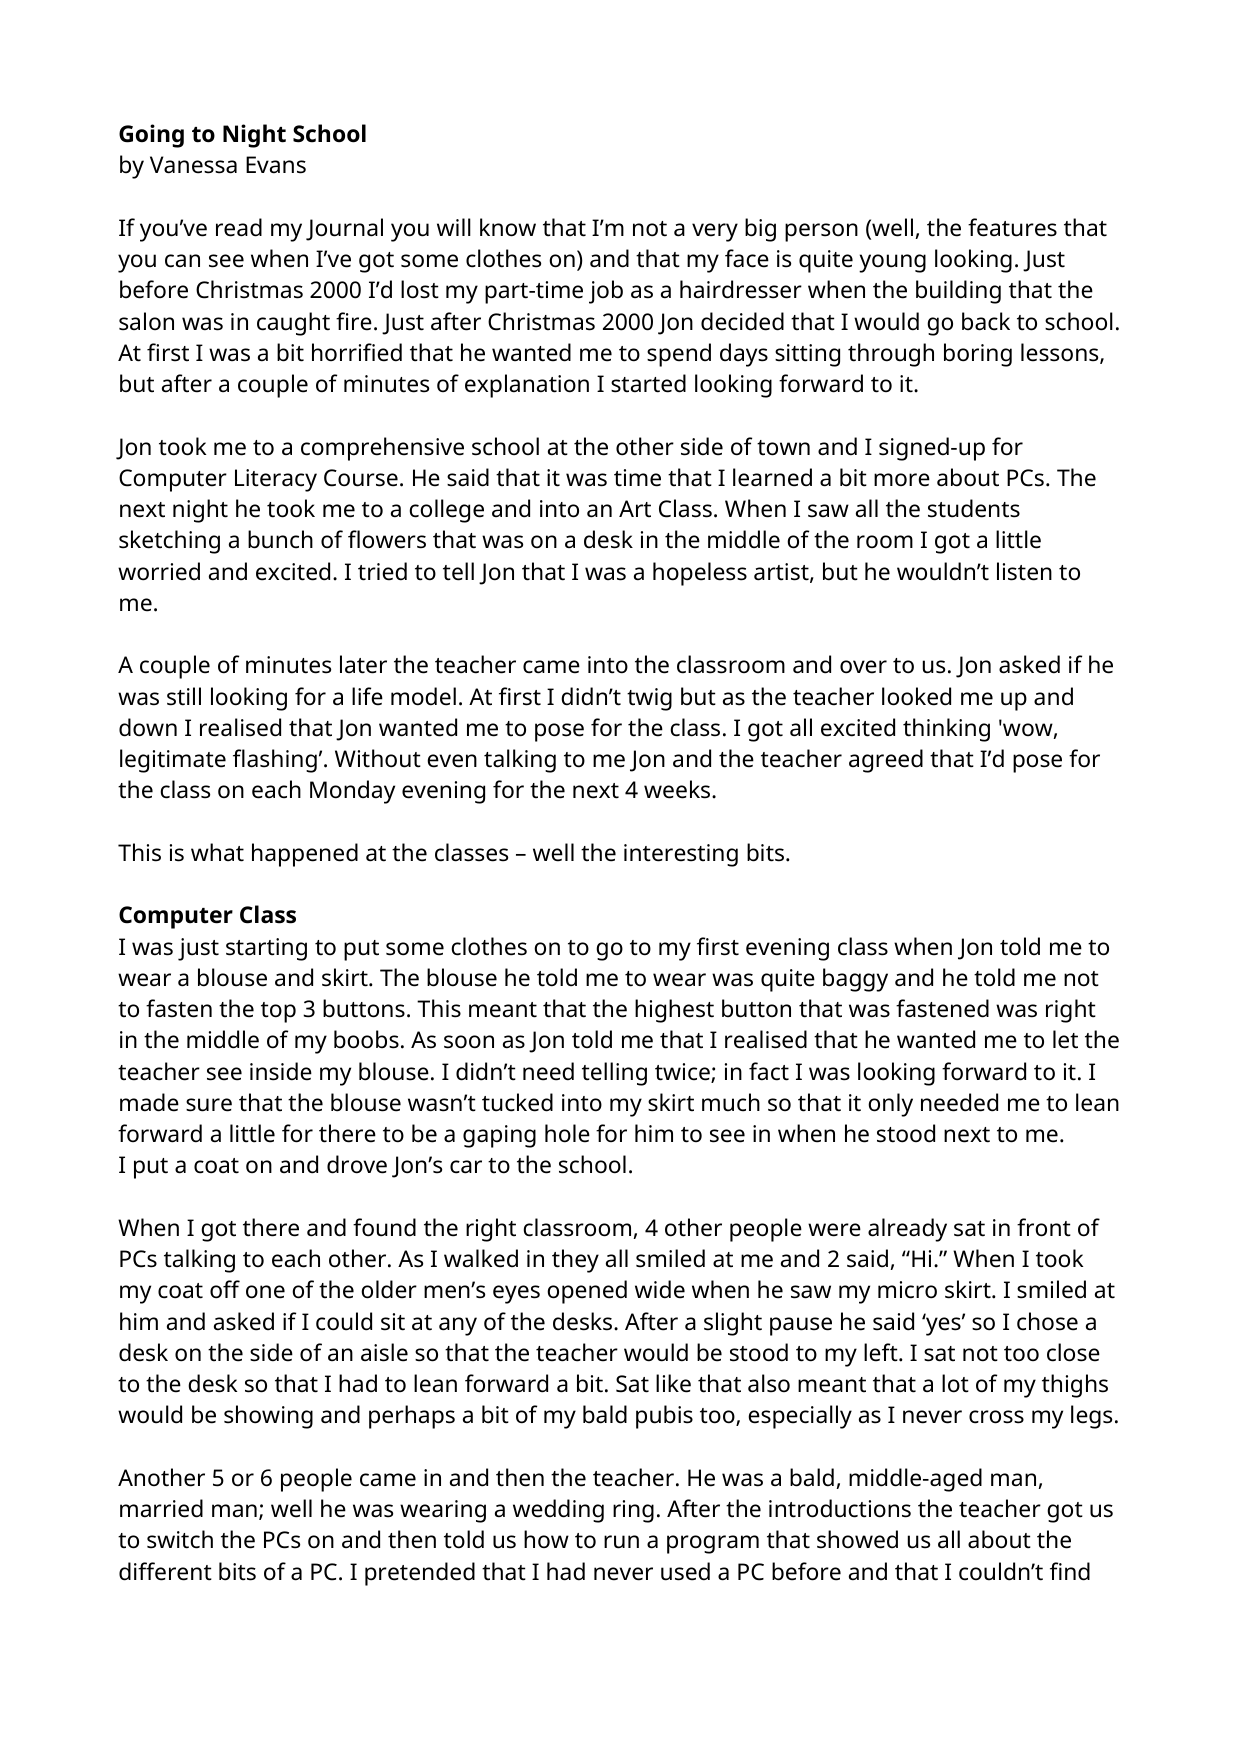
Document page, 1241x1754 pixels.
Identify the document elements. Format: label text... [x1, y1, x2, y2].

text If you’ve read my Journal you will know that I’m not a very big person (well, the features that you can see when I’ve got some clothes on) and that my face is quite young looking. Just before Christmas 2000 I’d lost my part-time job as a hairdresser when the building that the salon was in caught fire. Just after Christmas 2000 Jon decided that I would go back to school. At first I was a bit horrified that he wanted me to spend days sitting through boring lessons, but after a couple of minutes of explanation I started looking forward to it. [118, 212, 1122, 399]
text When I got there and found the right classroom, 4 other people were already sat in front of PCs talking to each other. As I walked in they all smiled at me and 2 said, “Hi.” When I took my coat off one of the older men’s eyes opened wide when he saw my micro skirt. I smiled at him and asked if I could sit at any of the desks. After a slight pause he said ‘yes’ so I chose a desk on the side of an aisle so that the teacher would be stood to my left. I sat not too close to the desk so that I had to lean forward a bit. Sat like that also meant that a lot of my thighs would be showing and perhaps a bit of my bald pubis too, especially as I never cross my legs. [118, 1212, 1122, 1431]
text Jon took me to a comprehensive school at the other side of town and I signed-up for Computer Literacy Course. He said that it was time that I learned a bit more about PCs. The next night he took me to a college and into an Art Class. When I saw all the students sketching a bunch of flowers that was on a desk in the middle of the room I got a little worried and excited. I tried to tell Jon that I was a hopeless artist, but he wouldn’t listen to me. [118, 431, 1122, 618]
text by Vanessa Evans [118, 149, 1122, 181]
text A couple of minutes later the teacher came into the classroom and over to us. Jon asked if he was still looking for a life model. At first I didn’t twig but as the teacher looked me up and down I realised that Jon wanted me to pose for the class. I got all excited thinking 'wow, legitimate flashing’. Without even talking to me Jon and the teacher agreed that I’d pose for the class on each Monday evening for the next 4 weeks. [118, 649, 1122, 806]
subtitle Going to Night School [118, 118, 1122, 149]
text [118, 1462, 1122, 1587]
subtitle Computer Class [118, 899, 1122, 931]
text I was just starting to put some clothes on to go to my first evening class when Jon told me to wear a blouse and skirt. The blouse he told me to wear was quite baggy and he told me not to fasten the top 3 buttons. This meant that the highest button that was fastened was right in the middle of my boobs. As soon as Jon told me that I realised that he wanted me to let the teacher see inside my blouse. I didn’t need telling twice; in fact I was looking forward to it. I made sure that the blouse wasn’t tucked into my skirt much so that it only needed me to lean forward a little for there to be a gaping hole for him to see in when he stood next to me. [118, 931, 1122, 1149]
text I put a coat on and drove Jon’s car to the school. [118, 1149, 1122, 1181]
text This is what happened at the classes – well the interesting bits. [118, 837, 1122, 868]
